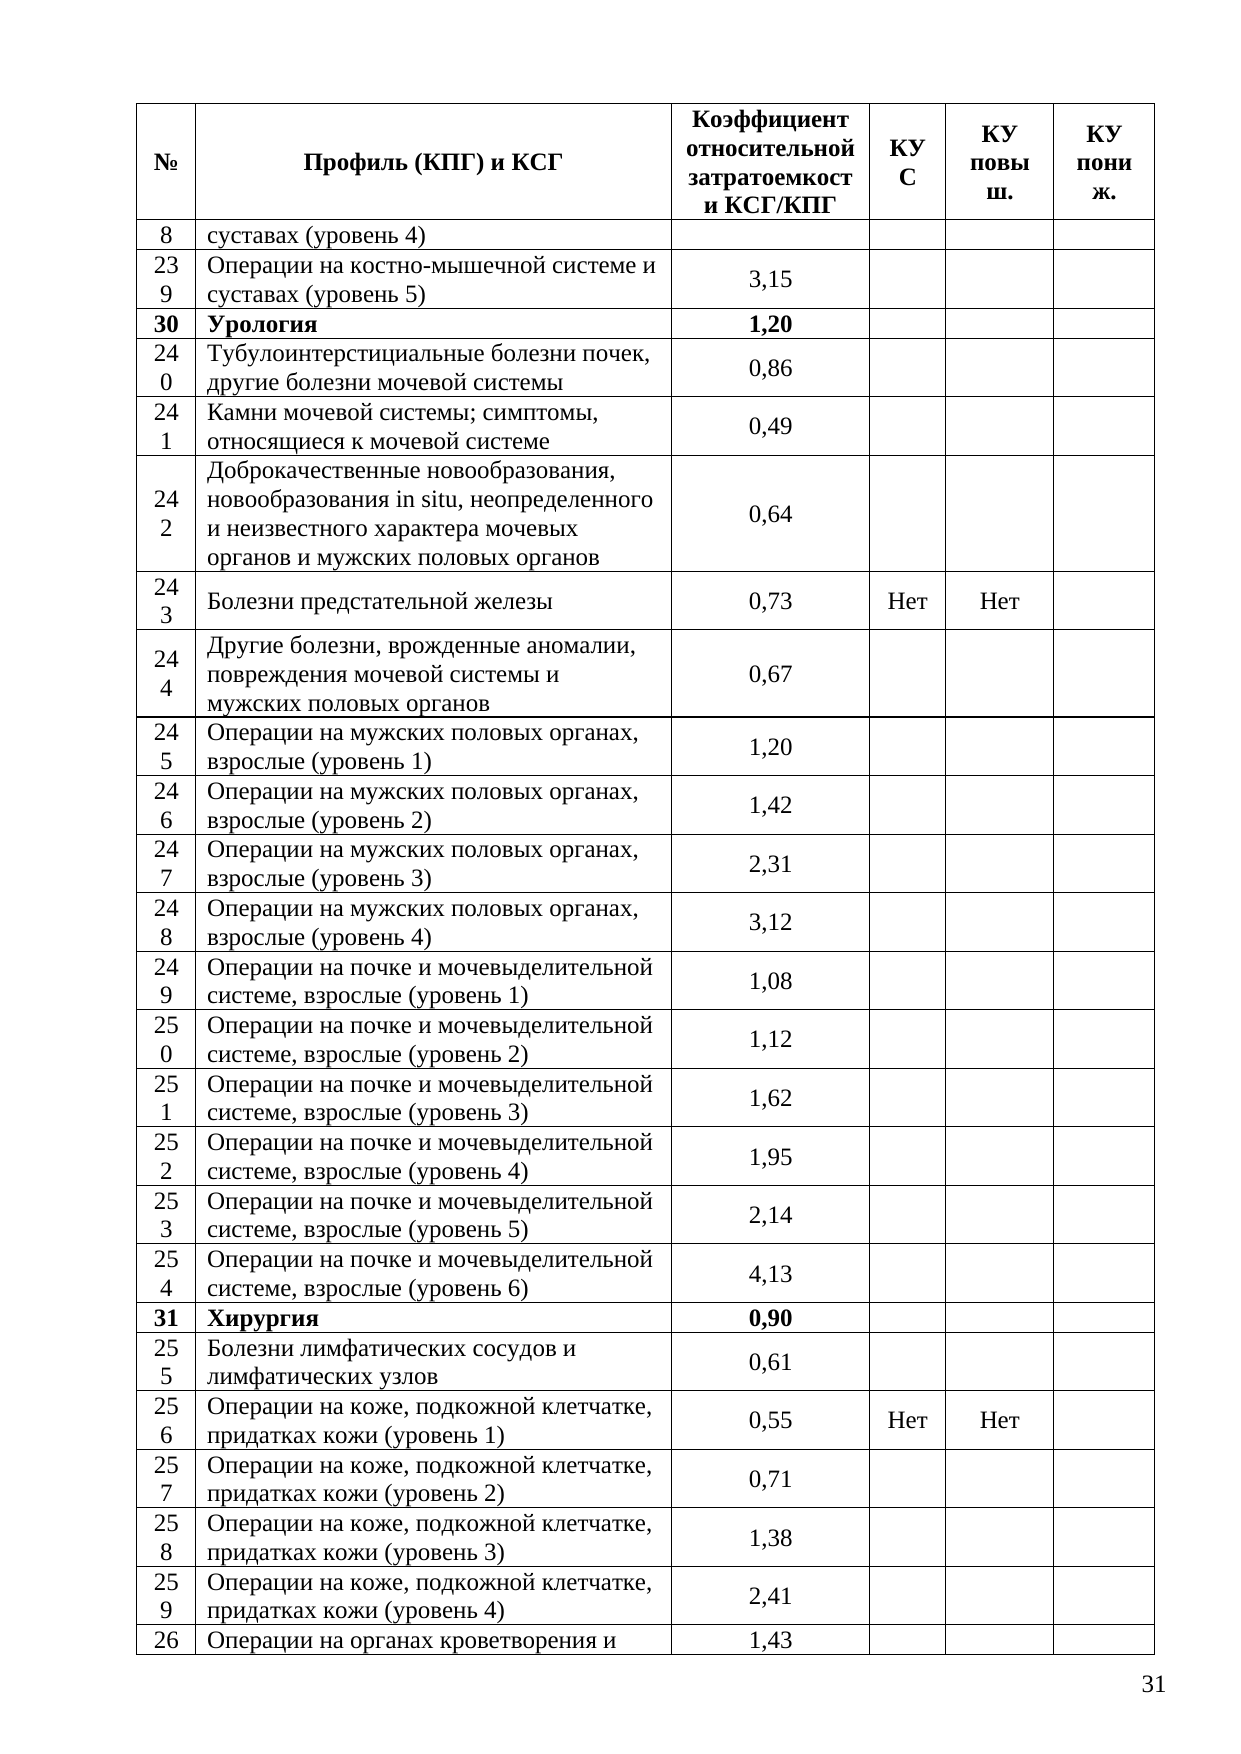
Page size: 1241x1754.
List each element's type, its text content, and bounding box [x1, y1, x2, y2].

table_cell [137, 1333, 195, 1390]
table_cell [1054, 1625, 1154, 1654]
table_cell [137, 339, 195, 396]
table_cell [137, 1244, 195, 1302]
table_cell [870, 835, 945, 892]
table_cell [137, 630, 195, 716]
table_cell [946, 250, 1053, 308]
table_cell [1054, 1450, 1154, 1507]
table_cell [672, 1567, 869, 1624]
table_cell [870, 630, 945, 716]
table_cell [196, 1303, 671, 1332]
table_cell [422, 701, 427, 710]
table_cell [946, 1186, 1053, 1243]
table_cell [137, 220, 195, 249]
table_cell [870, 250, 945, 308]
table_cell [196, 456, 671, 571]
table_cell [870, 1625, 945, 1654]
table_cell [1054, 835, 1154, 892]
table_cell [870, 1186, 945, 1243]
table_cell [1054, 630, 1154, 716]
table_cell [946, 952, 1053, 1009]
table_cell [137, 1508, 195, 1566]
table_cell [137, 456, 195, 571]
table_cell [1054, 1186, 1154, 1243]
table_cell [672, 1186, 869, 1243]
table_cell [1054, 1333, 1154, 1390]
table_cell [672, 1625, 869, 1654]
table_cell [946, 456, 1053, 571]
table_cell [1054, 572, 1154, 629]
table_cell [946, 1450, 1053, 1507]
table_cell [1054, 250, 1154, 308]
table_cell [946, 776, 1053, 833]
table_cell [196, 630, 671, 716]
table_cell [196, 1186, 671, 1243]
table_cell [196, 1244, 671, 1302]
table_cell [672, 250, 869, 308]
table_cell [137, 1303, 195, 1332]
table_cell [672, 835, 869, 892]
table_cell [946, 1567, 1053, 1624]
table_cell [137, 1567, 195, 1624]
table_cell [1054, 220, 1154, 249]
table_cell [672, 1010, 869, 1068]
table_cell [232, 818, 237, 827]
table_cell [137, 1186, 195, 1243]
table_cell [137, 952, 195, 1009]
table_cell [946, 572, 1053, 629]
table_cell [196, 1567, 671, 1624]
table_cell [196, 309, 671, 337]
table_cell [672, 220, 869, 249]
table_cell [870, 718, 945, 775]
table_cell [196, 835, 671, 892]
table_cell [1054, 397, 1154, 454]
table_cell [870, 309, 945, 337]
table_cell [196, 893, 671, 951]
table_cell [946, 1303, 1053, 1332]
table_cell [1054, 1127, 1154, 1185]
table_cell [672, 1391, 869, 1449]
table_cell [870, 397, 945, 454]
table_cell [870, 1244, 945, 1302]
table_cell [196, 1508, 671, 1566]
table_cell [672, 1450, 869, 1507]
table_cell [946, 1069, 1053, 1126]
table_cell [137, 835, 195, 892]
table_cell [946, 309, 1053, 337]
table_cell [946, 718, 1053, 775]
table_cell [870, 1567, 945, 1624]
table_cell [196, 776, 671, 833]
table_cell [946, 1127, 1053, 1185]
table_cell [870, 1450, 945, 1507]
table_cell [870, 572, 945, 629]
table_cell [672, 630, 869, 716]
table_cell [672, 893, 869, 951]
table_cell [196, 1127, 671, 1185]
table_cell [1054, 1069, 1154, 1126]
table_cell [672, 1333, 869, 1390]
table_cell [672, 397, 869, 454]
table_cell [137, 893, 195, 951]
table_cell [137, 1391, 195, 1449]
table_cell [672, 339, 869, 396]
table_header КУ повыш. [946, 104, 1053, 219]
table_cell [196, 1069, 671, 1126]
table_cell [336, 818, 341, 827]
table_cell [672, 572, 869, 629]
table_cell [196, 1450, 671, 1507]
table_header Профиль (КПГ) и КСГ [196, 104, 671, 219]
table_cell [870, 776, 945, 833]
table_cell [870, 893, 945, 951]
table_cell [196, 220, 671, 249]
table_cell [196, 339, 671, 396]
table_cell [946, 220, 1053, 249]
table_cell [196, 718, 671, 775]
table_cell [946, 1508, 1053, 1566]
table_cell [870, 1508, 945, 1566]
table_header Коэффициент относительной затратоемкости КСГ/КПГ [672, 104, 869, 219]
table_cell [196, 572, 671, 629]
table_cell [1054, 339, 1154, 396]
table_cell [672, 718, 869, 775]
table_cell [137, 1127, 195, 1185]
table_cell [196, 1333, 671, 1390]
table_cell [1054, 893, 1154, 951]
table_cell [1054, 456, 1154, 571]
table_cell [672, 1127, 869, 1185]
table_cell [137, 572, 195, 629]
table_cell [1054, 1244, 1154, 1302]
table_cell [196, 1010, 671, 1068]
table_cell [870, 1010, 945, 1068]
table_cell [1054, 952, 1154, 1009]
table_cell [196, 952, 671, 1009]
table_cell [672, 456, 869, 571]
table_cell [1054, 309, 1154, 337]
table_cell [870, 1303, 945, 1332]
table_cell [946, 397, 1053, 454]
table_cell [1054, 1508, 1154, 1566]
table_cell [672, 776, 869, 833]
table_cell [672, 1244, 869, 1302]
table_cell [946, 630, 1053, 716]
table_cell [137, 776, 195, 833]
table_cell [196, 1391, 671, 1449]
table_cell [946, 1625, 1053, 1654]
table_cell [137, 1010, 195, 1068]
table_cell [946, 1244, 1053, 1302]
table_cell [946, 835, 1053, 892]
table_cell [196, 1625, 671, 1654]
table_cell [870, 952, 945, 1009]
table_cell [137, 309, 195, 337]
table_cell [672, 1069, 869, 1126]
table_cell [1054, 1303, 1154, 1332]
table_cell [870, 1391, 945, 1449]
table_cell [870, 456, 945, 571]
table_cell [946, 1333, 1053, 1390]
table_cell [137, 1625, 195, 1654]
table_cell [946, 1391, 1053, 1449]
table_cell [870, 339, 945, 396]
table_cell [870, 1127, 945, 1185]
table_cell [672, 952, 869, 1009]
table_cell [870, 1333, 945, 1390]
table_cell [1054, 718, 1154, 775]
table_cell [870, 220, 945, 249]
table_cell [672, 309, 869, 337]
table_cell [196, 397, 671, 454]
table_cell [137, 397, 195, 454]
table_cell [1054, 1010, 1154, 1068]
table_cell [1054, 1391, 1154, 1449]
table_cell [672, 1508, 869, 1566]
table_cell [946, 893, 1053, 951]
table_header КУС [870, 104, 945, 219]
table_header № [137, 104, 195, 219]
table_header КУ пониж. [1054, 104, 1154, 219]
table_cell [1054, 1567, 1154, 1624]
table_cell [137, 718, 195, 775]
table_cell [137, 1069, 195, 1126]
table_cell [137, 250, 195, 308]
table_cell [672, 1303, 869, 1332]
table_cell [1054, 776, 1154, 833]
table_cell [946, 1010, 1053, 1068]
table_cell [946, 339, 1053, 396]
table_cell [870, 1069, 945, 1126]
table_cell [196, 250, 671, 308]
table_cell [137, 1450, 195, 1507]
